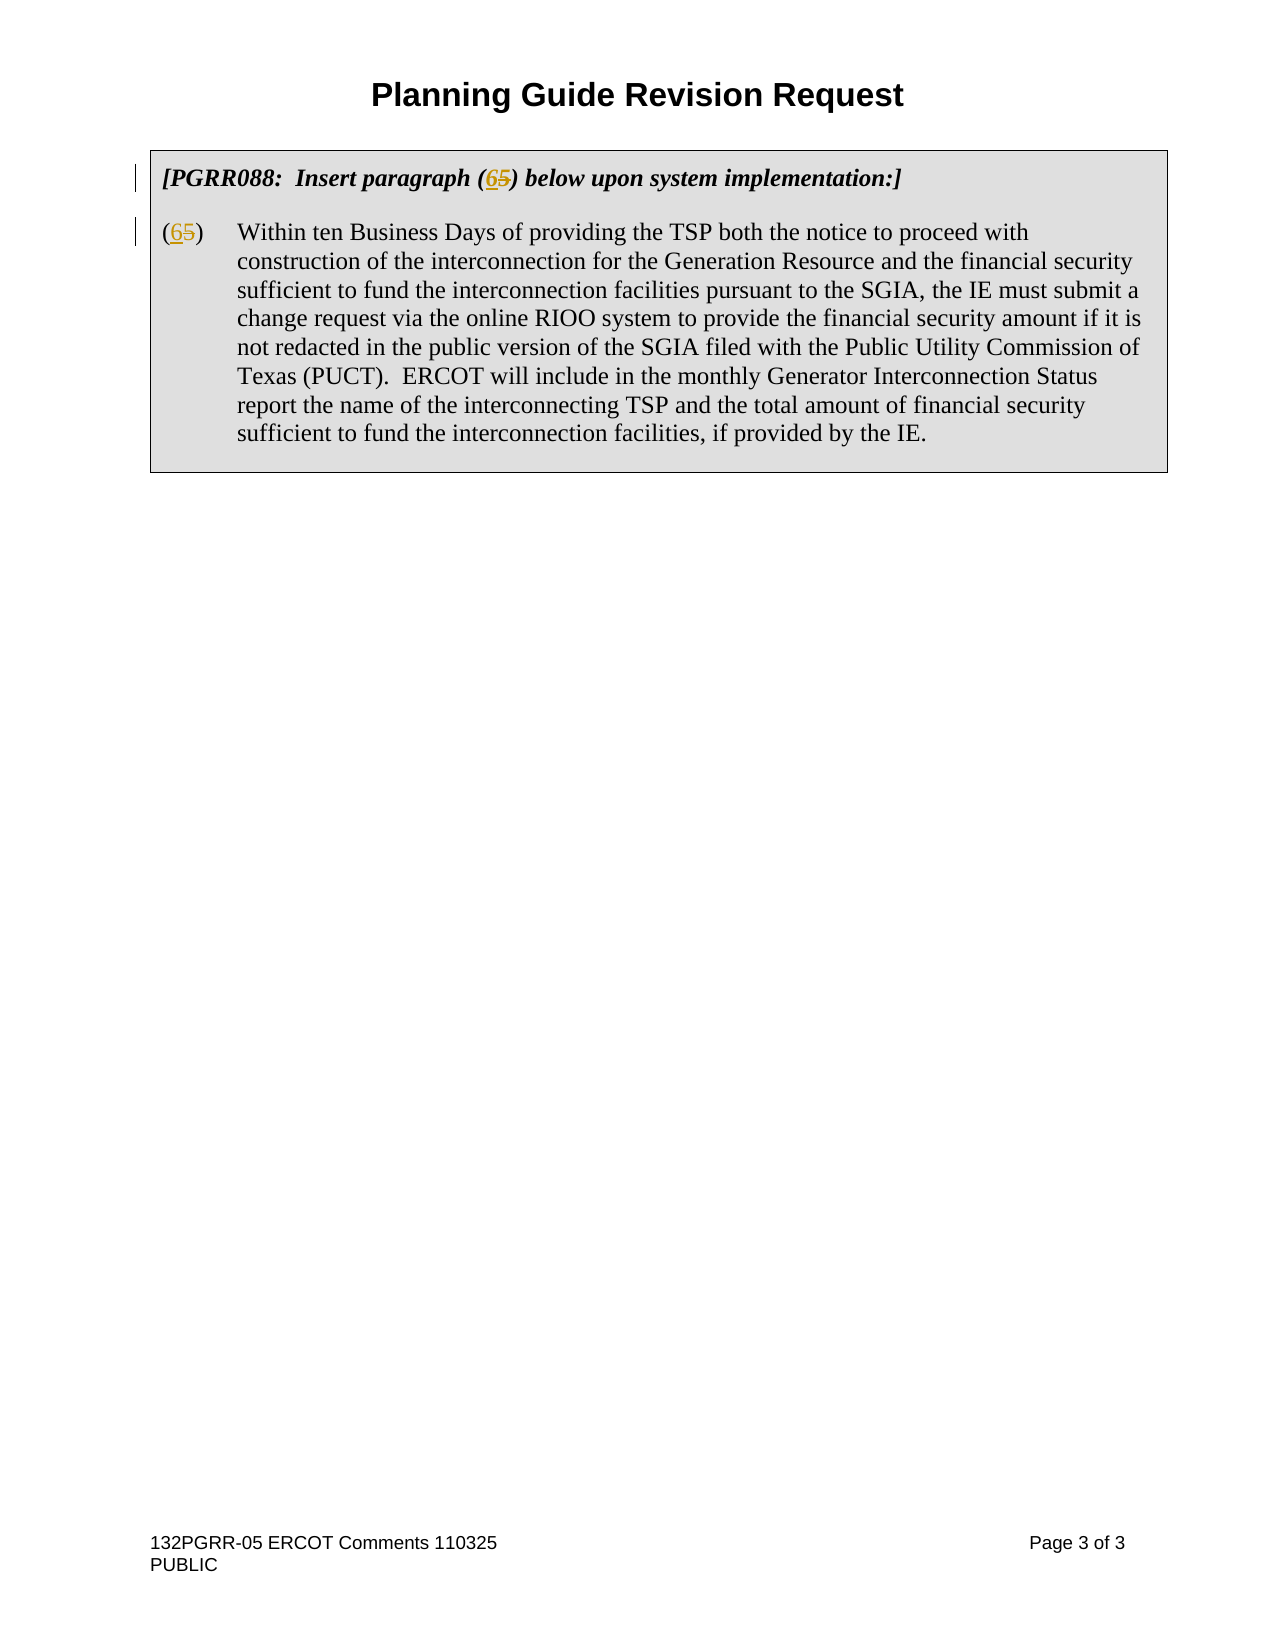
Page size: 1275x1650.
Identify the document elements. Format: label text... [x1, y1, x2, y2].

table_header [PGRR088: Insert paragraph () below upon system implementation:] () Within ten Business Days of providing the TSP both the notice to proceed with construction of the interconnection for the Generation Resource and the financial security sufficient to fund the interconnection facilities pursuant to the SGIA, the IE must submit a change request via the online RIOO system to provide the financial security amount if it is not redacted in the public version of the SGIA filed with the Public Utility Commission of Texas (PUCT). ERCOT will include in the monthly Generator Interconnection Status report the name of the interconnecting TSP and the total amount of financial security sufficient to fund the interconnection facilities, if provided by the IE. [151, 151, 1167, 472]
